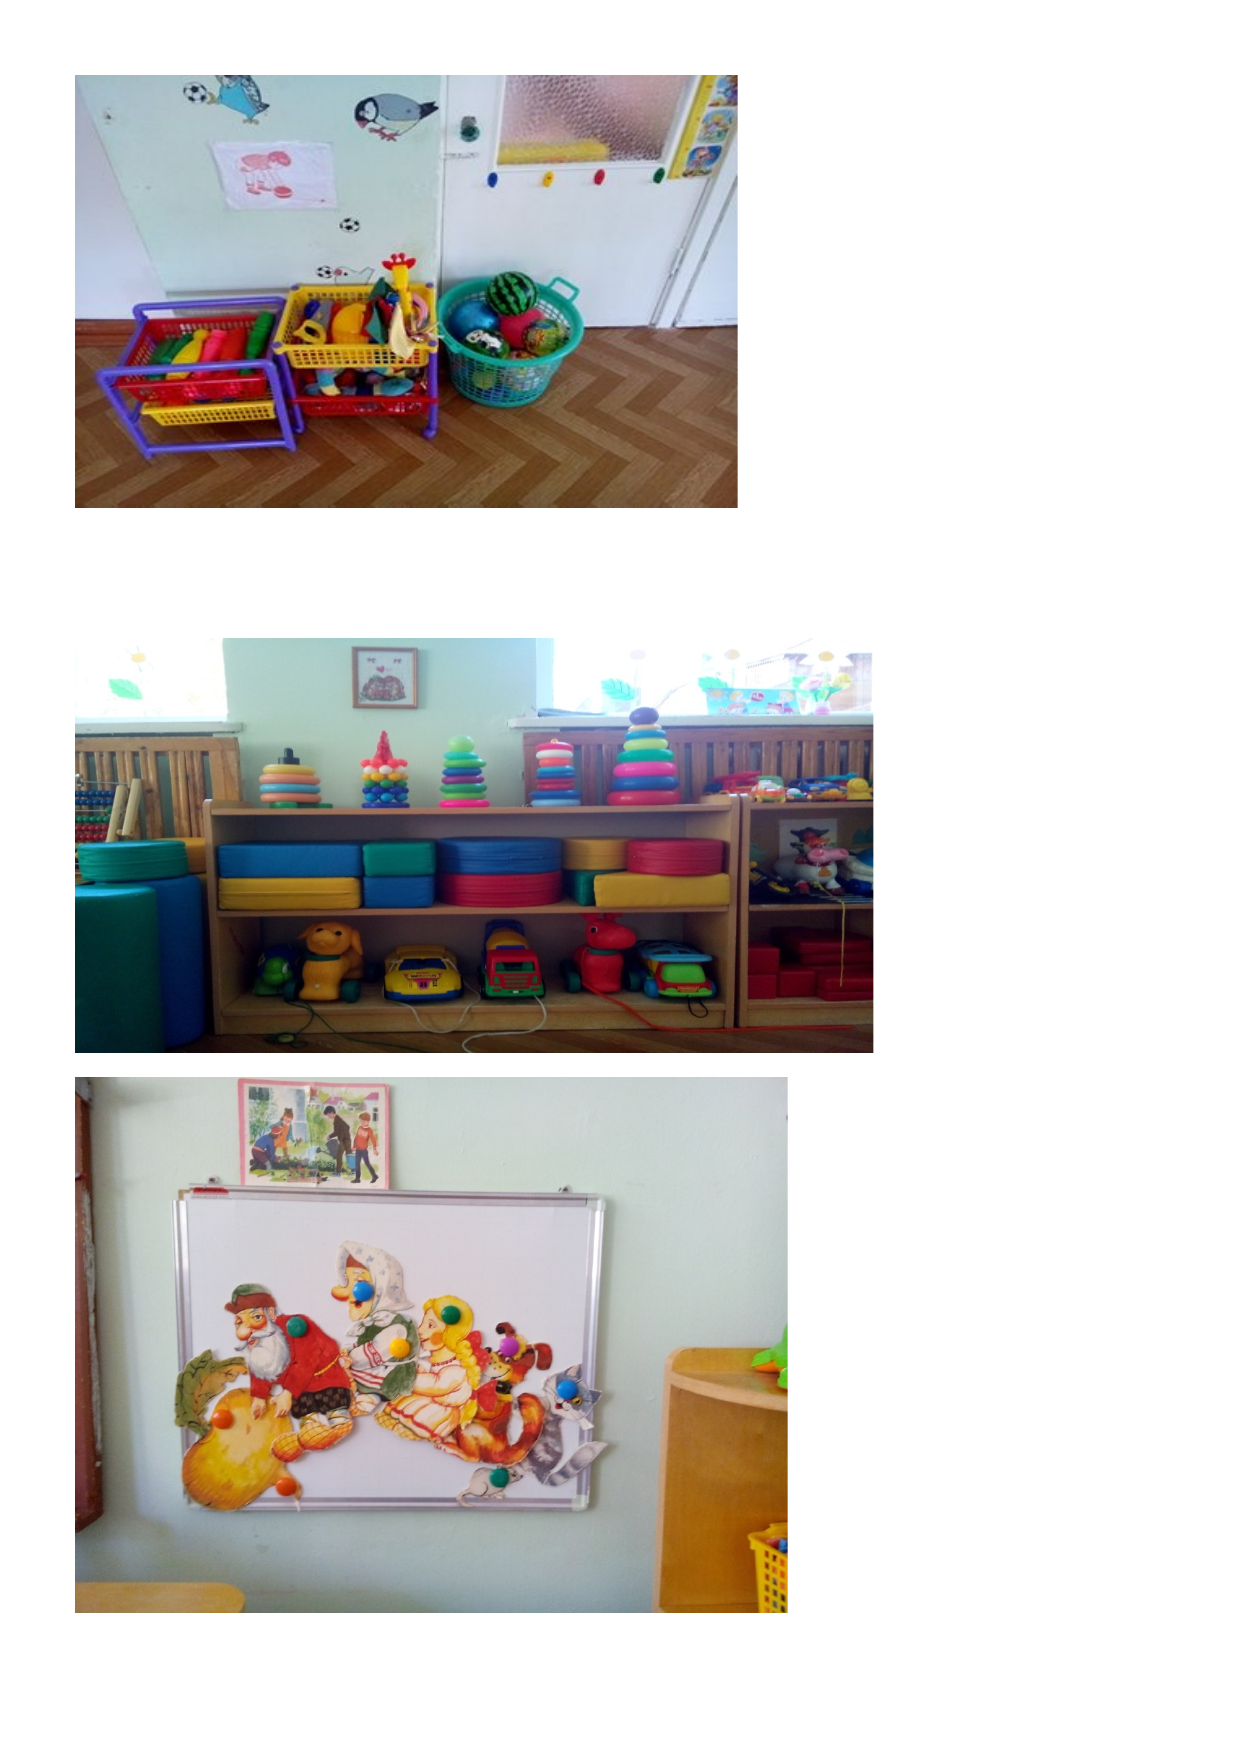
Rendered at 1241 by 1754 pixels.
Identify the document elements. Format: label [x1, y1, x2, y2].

picture [75, 75, 738, 508]
picture [75, 638, 874, 1053]
picture [75, 1077, 788, 1613]
